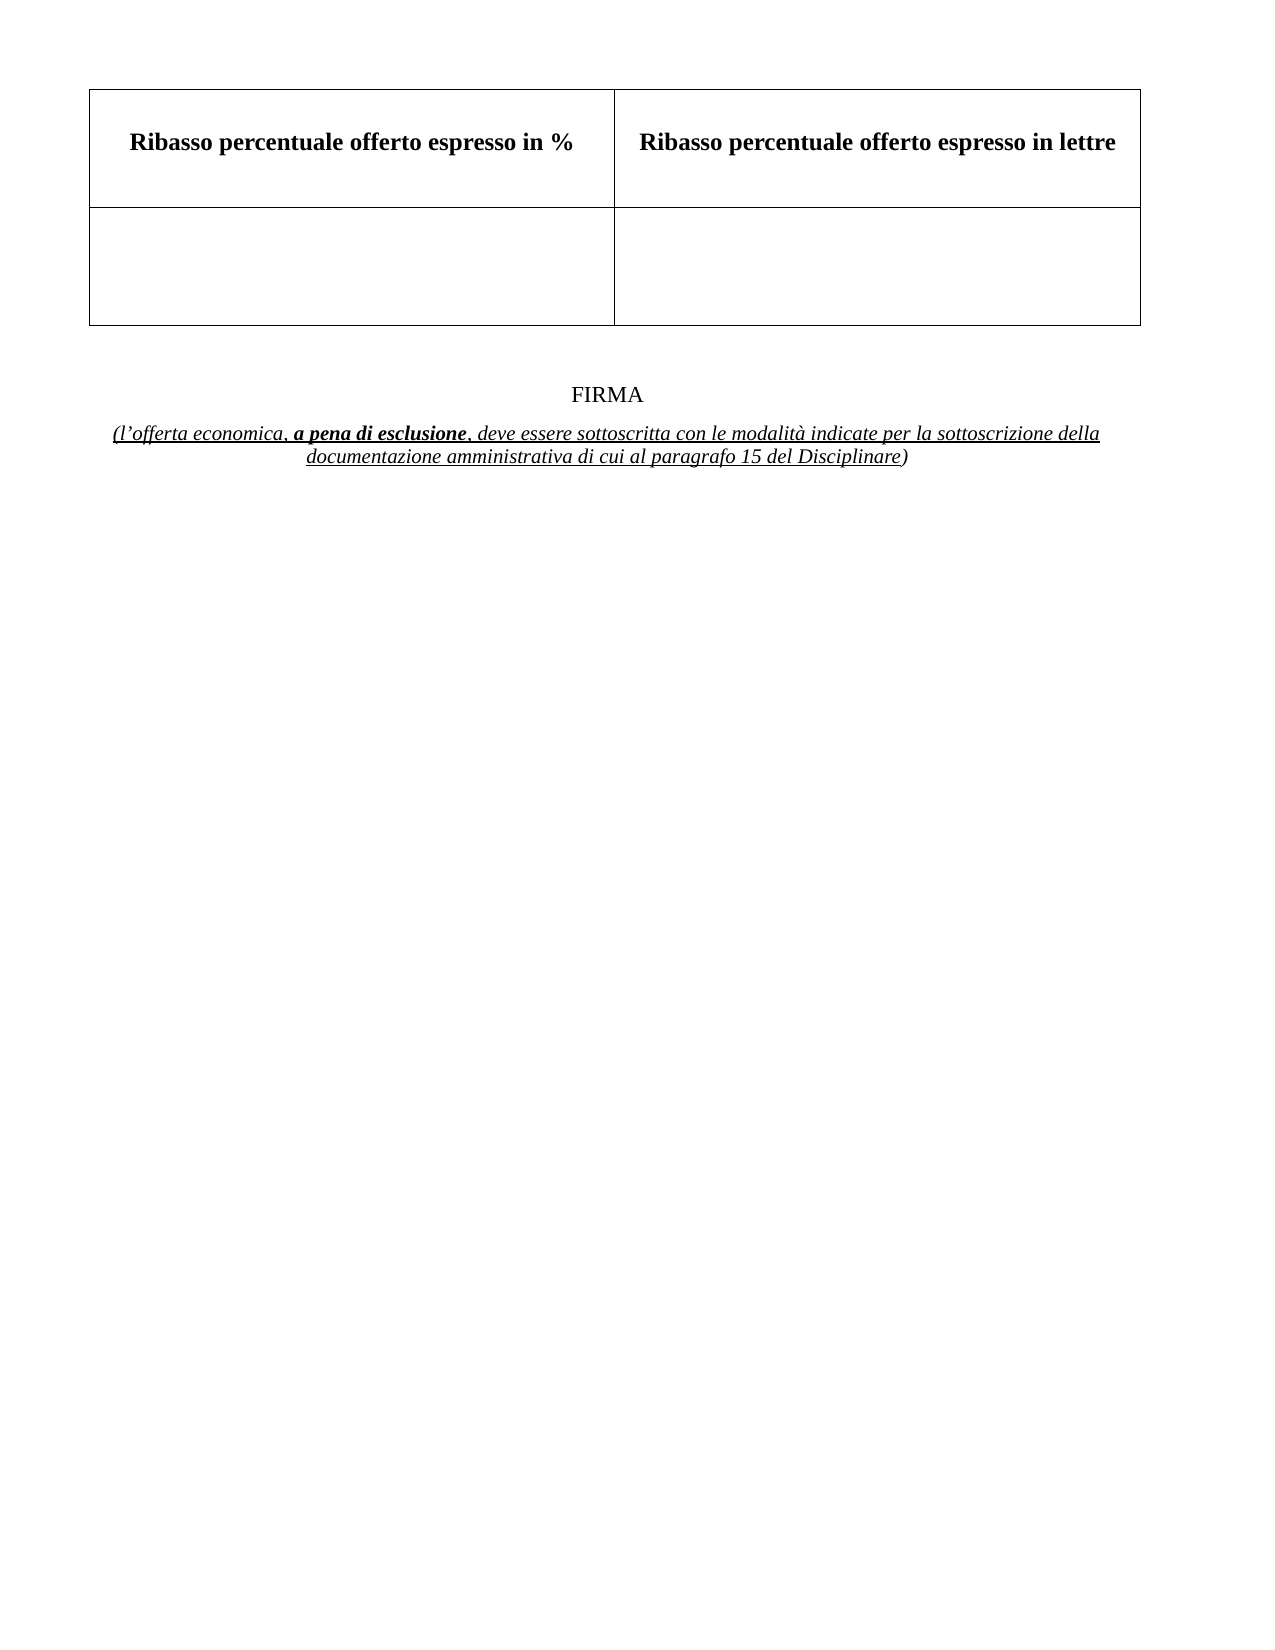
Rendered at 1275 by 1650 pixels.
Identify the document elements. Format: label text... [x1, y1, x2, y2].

table_cell [615, 208, 1140, 325]
table_header Ribasso percentuale offerto espresso in % [90, 90, 614, 207]
text (l’offerta economica, a pena di esclusione, deve essere sottoscritta con le modalità indicate per la sottoscrizione della documentazione amministrativa di cui al paragrafo 15 del Disciplinare) [87, 420, 1127, 468]
table_header Ribasso percentuale offerto espresso in lettre [615, 90, 1140, 207]
text FIRMA [87, 382, 1127, 408]
table_cell [90, 208, 614, 325]
